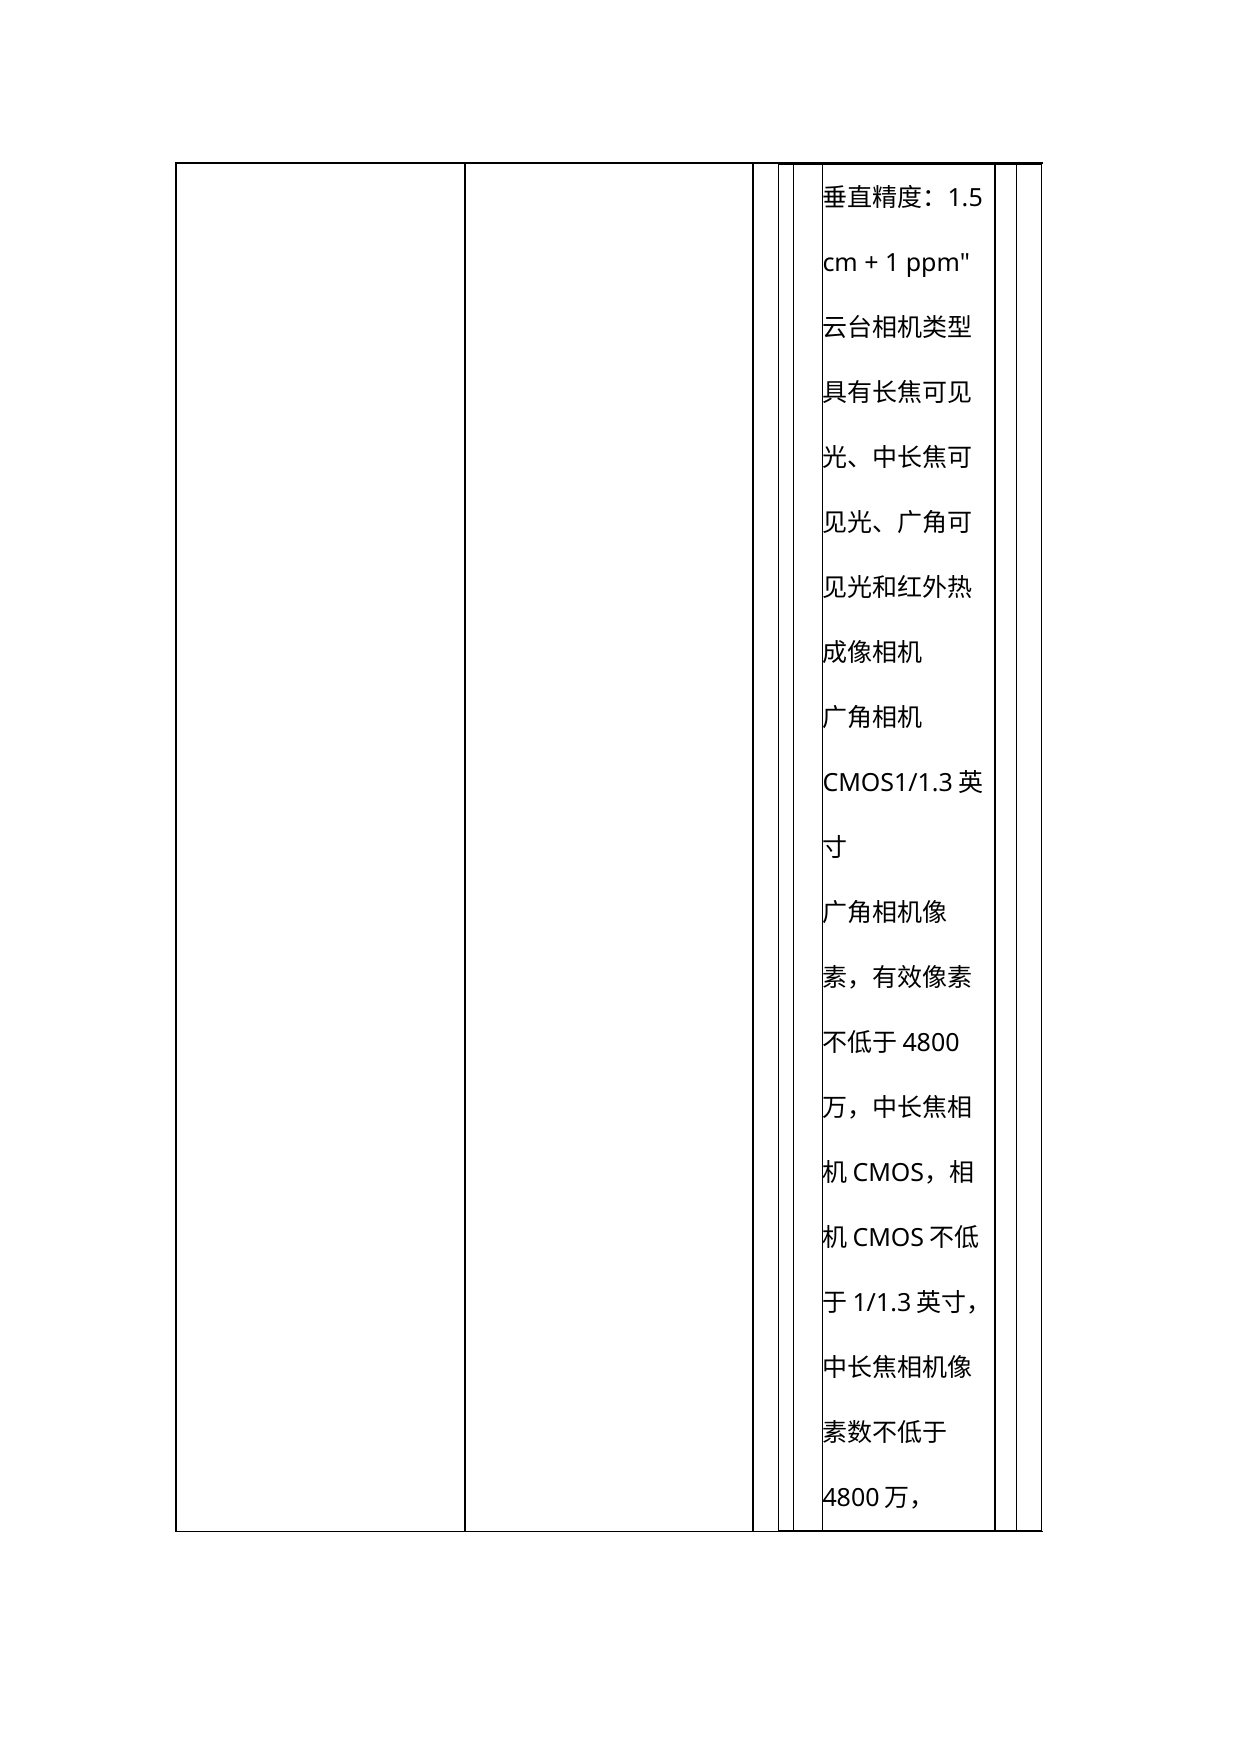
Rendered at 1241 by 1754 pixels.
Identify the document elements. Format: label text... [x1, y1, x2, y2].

table_cell [779, 165, 793, 1530]
table_cell [754, 164, 778, 1531]
table_cell 1 [177, 164, 464, 1531]
table_cell [823, 165, 994, 1530]
table_cell [996, 165, 1016, 1530]
table_cell [1017, 165, 1041, 1530]
table_cell [466, 164, 752, 1531]
